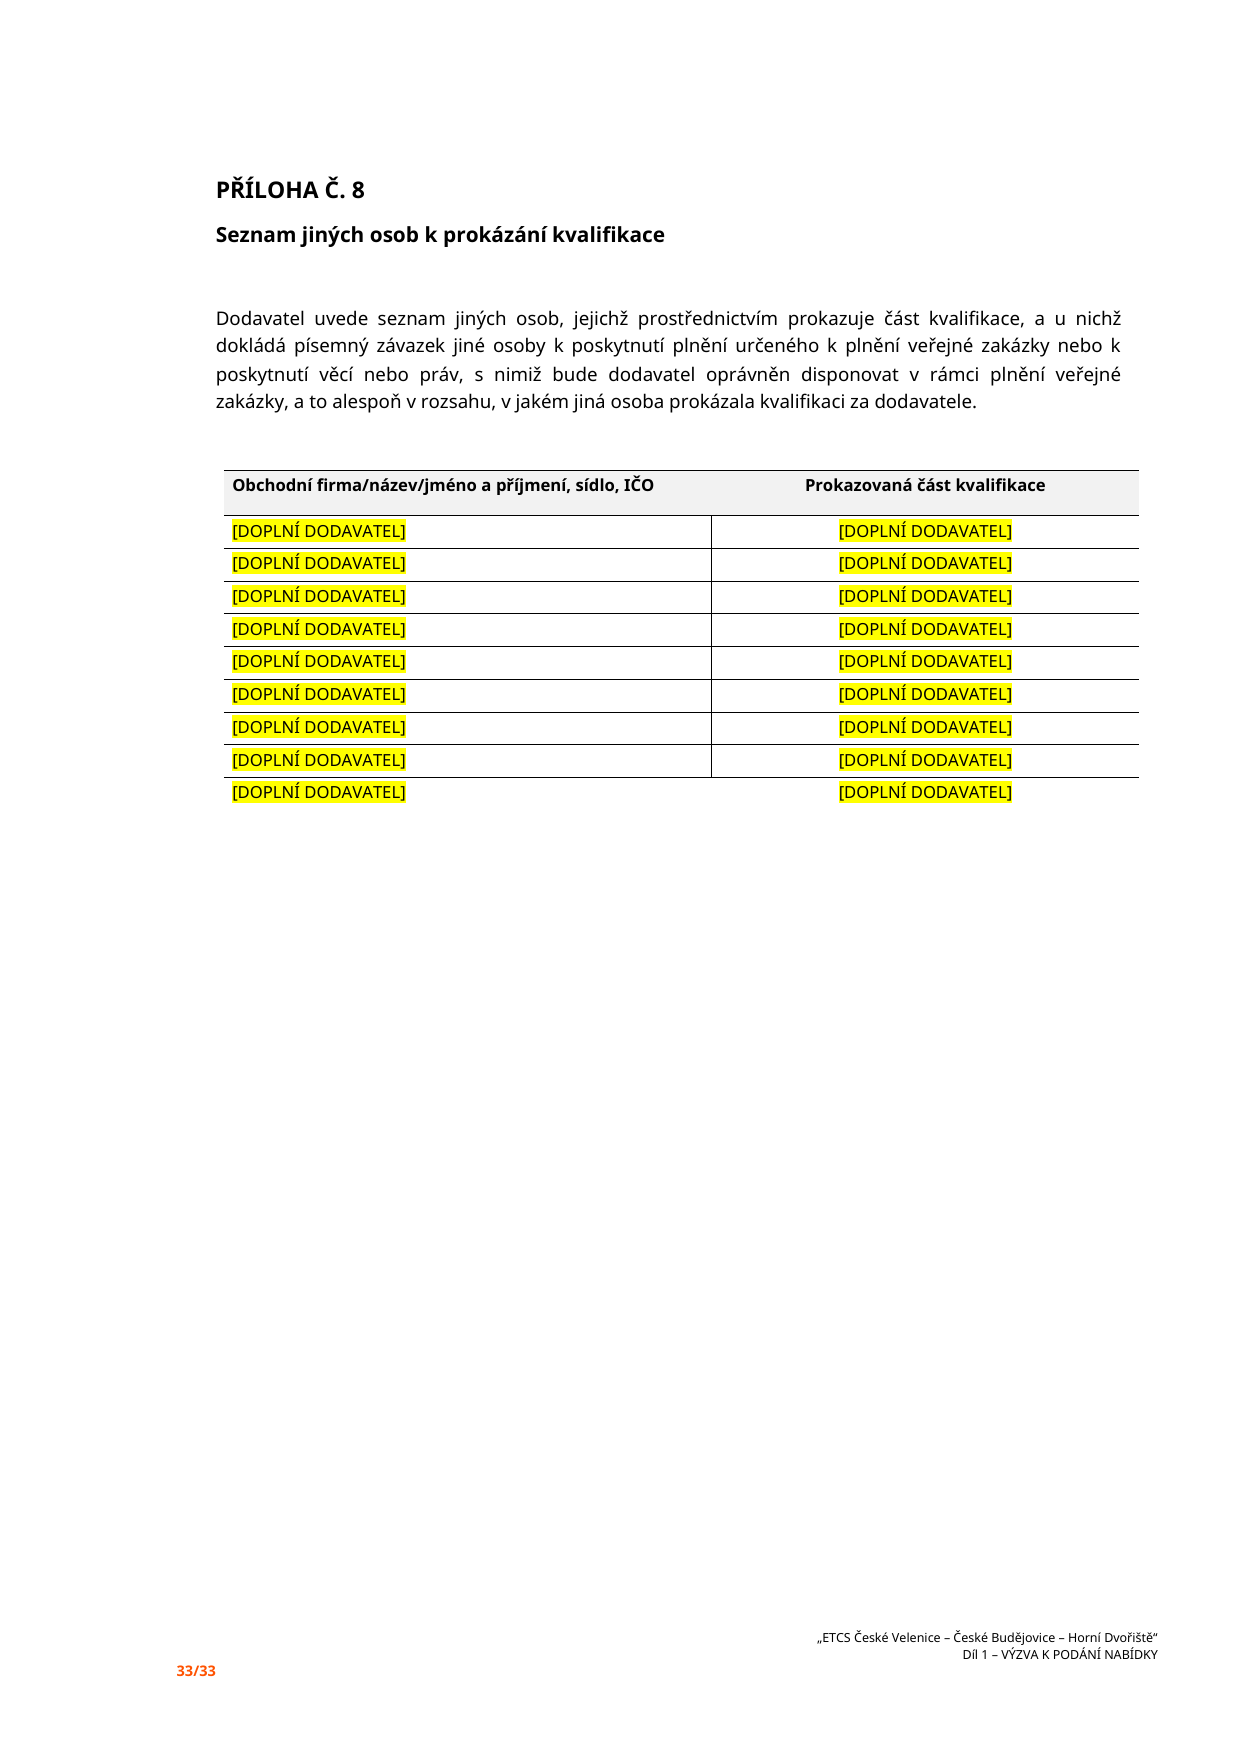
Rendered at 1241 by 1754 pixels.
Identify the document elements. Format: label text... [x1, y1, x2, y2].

table_cell [DOPLNÍ DODAVATEL] [224, 582, 711, 613]
table_cell [DOPLNÍ DODAVATEL] [224, 516, 711, 548]
table_cell [DOPLNÍ DODAVATEL] [224, 647, 711, 679]
table_cell [DOPLNÍ DODAVATEL] [224, 778, 711, 809]
table_cell [DOPLNÍ DODAVATEL] [224, 614, 711, 646]
text Příloha č. 8 [216, 174, 1122, 205]
table_cell [DOPLNÍ DODAVATEL] [712, 647, 1139, 679]
table_cell [DOPLNÍ DODAVATEL] [224, 549, 711, 581]
table_header Prokazovaná část kvalifikace [711, 471, 1139, 515]
text Seznam jiných osob k prokázání kvalifikace [216, 221, 1122, 249]
table_cell [DOPLNÍ DODAVATEL] [712, 582, 1139, 613]
table_cell [DOPLNÍ DODAVATEL] [224, 713, 711, 744]
table_cell [DOPLNÍ DODAVATEL] [712, 516, 1139, 548]
table_cell [DOPLNÍ DODAVATEL] [712, 713, 1139, 744]
table_cell [DOPLNÍ DODAVATEL] [712, 680, 1139, 711]
table_cell [DOPLNÍ DODAVATEL] [712, 549, 1139, 581]
table_header Obchodní firma/název/jméno a příjmení, sídlo, IČO [224, 471, 711, 515]
table_cell [DOPLNÍ DODAVATEL] [224, 745, 711, 777]
table_cell [DOPLNÍ DODAVATEL] [711, 778, 1139, 809]
text Dodavatel uvede seznam jiných osob, jejichž prostřednictvím prokazuje část kvalifikace, a u nichž dokládá písemný závazek jiné osoby k poskytnutí plnění určeného k plnění veřejné zakázky nebo k poskytnutí věcí nebo práv, s nimiž bude dodavatel oprávněn disponovat v rámci plnění veřejné zakázky, a to alespoň v rozsahu, v jakém jiná osoba prokázala kvalifikaci za dodavatele. [216, 305, 1122, 414]
table_cell [DOPLNÍ DODAVATEL] [712, 745, 1139, 777]
table_cell [DOPLNÍ DODAVATEL] [224, 680, 711, 711]
table_cell [DOPLNÍ DODAVATEL] [712, 614, 1139, 646]
